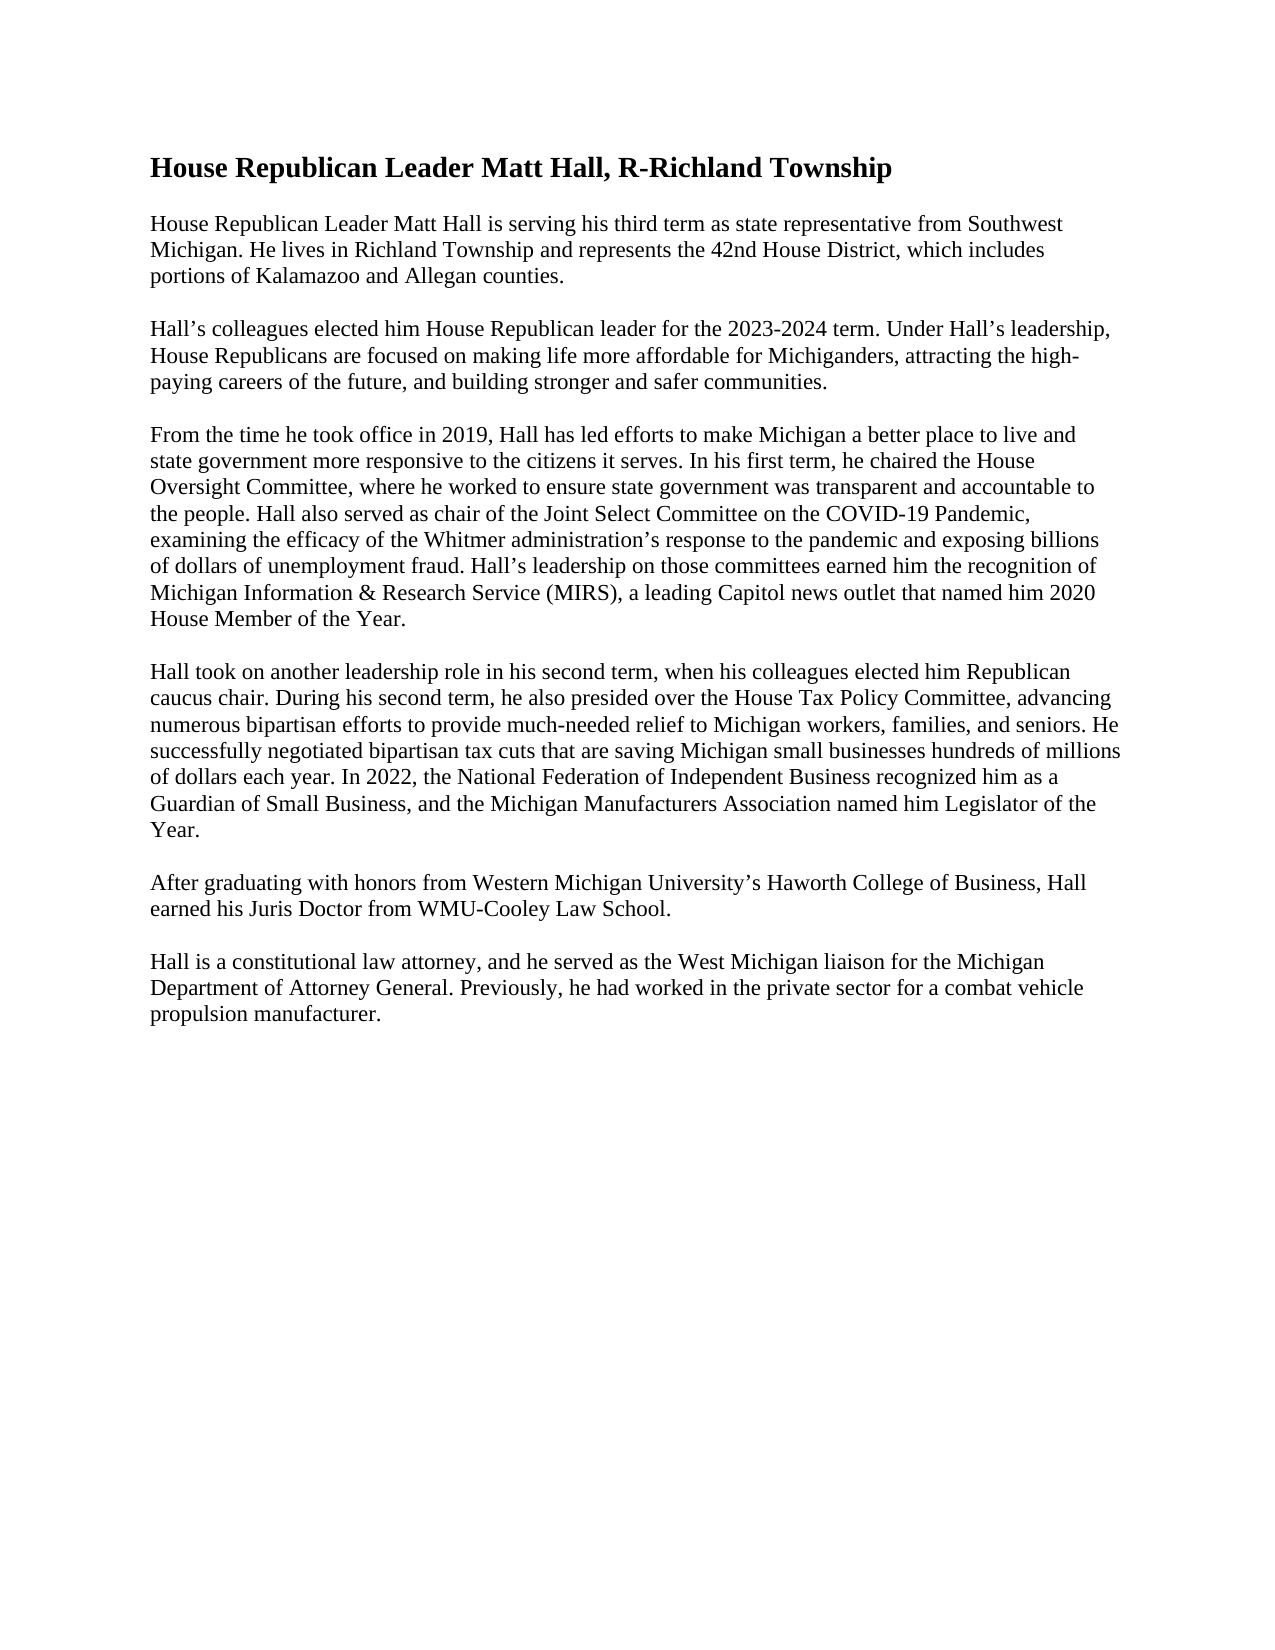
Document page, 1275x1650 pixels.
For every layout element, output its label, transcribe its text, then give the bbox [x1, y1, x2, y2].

text Hall took on another leadership role in his second term, when his colleagues elected him Republican caucus chair. During his second term, he also presided over the House Tax Policy Committee, advancing numerous bipartisan efforts to provide much-needed relief to Michigan workers, families, and seniors. He successfully negotiated bipartisan tax cuts that are saving Michigan small businesses hundreds of millions of dollars each year. In 2022, the National Federation of Independent Business recognized him as a Guardian of Small Business, and the Michigan Manufacturers Association named him Legislator of the Year. [150, 658, 1125, 842]
text Hall is a constitutional law attorney, and he served as the West Michigan liaison for the Michigan Department of Attorney General. Previously, he had worked in the private sector for a combat vehicle propulsion manufacturer. [150, 948, 1125, 1027]
text After graduating with honors from Western Michigan University’s Haworth College of Business, Hall earned his Juris Doctor from WMU-Cooley Law School. [150, 869, 1125, 921]
text Hall’s colleagues elected him House Republican leader for the 2023-2024 term. Under Hall’s leadership, House Republicans are focused on making life more affordable for Michiganders, attracting the high-paying careers of the future, and building stronger and safer communities. [150, 315, 1125, 394]
text House Republican Leader Matt Hall is serving his third term as state representative from Southwest Michigan. He lives in Richland Township and represents the 42nd House District, which includes portions of Kalamazoo and Allegan counties. [150, 210, 1125, 289]
text From the time he took office in 2019, Hall has led efforts to make Michigan a better place to live and state government more responsive to the citizens it serves. In his first term, he chaired the House Oversight Committee, where he worked to ensure state government was transparent and accountable to the people. Hall also served as chair of the Joint Select Committee on the COVID-19 Pandemic, examining the efficacy of the Whitmer administration’s response to the pandemic and exposing billions of dollars of unemployment fraud. Hall’s leadership on those committees earned him the recognition of Michigan Information & Research Service (MIRS), a leading Capitol news outlet that named him 2020 House Member of the Year. [150, 421, 1125, 632]
text House Republican Leader Matt Hall, R-Richland Township [150, 150, 1125, 183]
